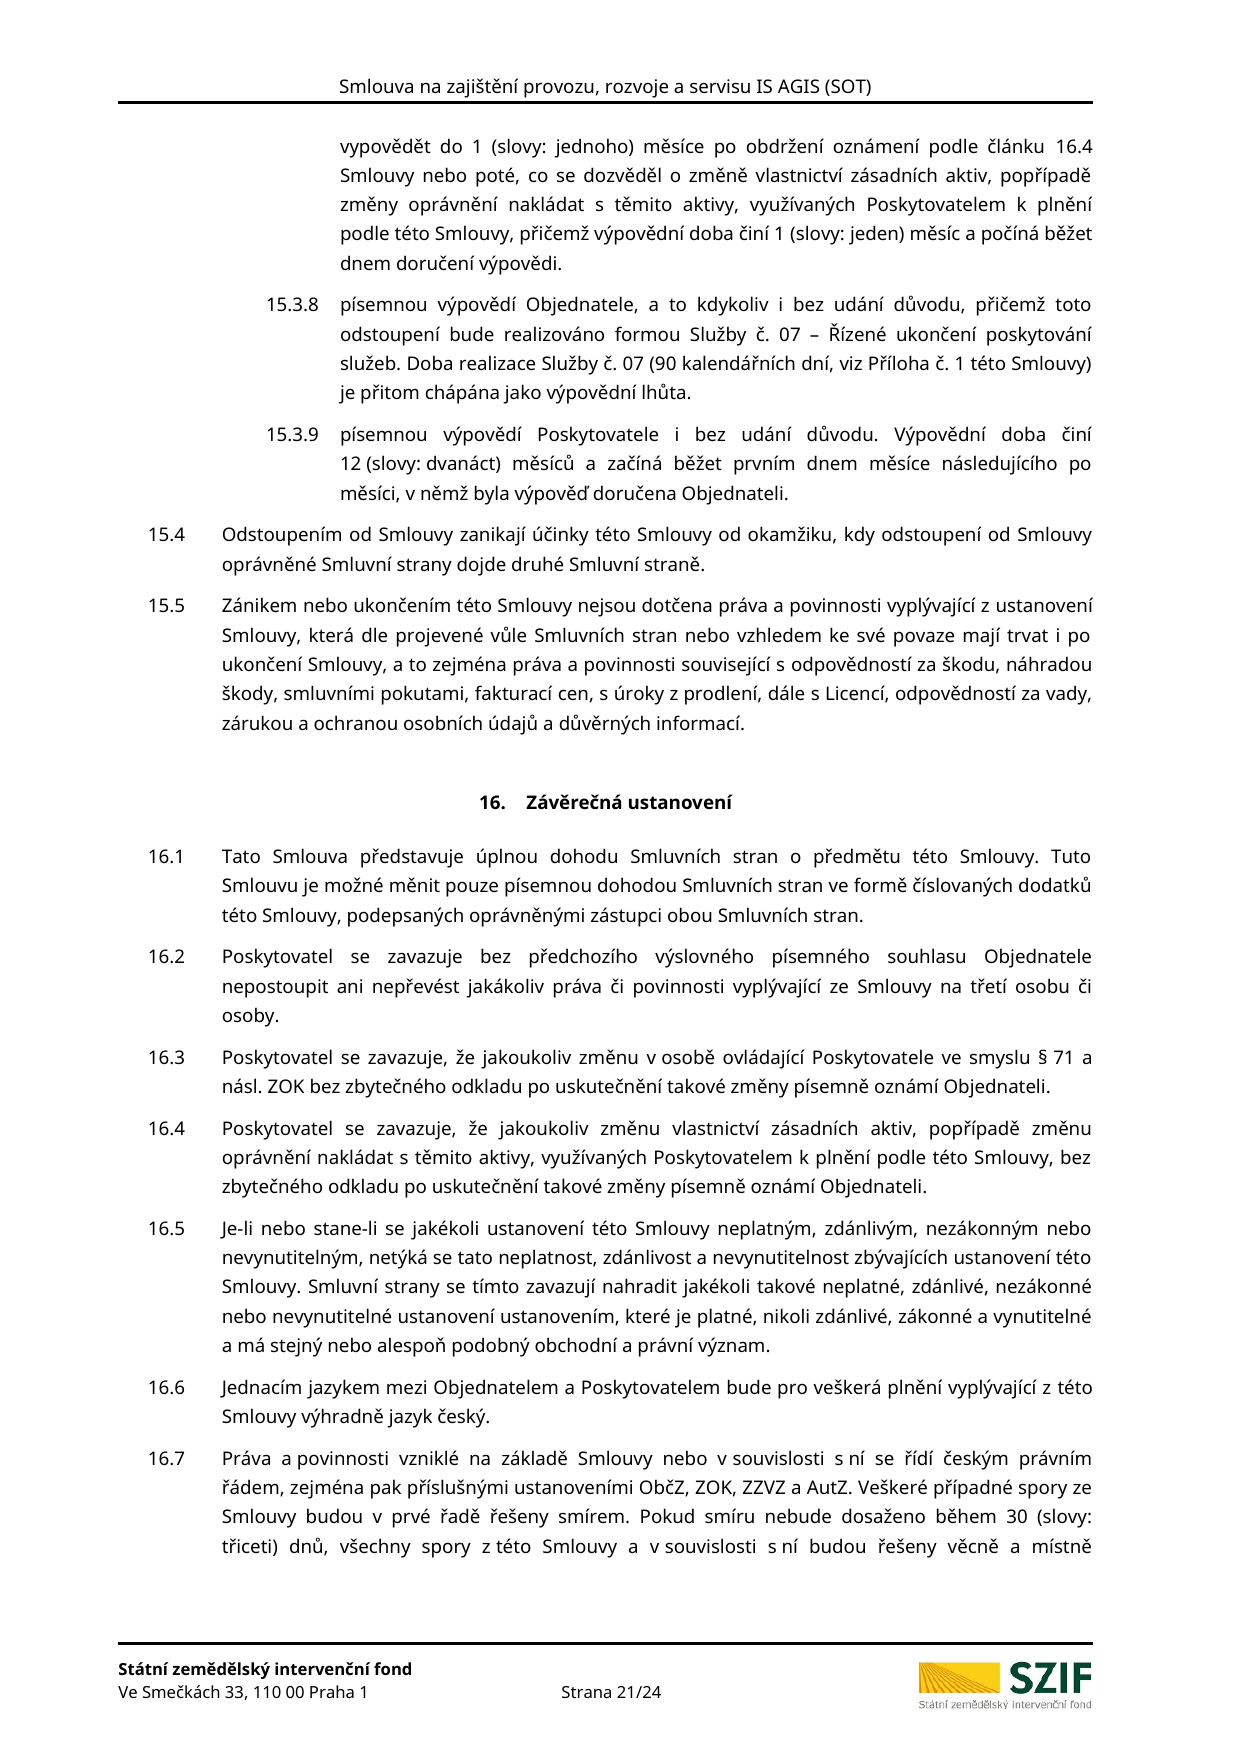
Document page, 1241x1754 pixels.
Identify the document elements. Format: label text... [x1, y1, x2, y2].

picture [915, 1661, 1093, 1709]
subtitle písemnou výpovědí Poskytovatele i bez udání důvodu. Výpovědní doba činí 12 (slovy: dvanáct) měsíců a začíná běžet prvním dnem měsíce následujícího po měsíci, v němž byla výpověď doručena Objednateli. [266, 421, 1093, 505]
subtitle Zánikem nebo ukončením této Smlouvy nejsou dotčena práva a povinnosti vyplývající z ustanovení Smlouvy, která dle projevené vůle Smluvních stran nebo vzhledem ke své povaze mají trvat i po ukončení Smlouvy, a to zejména práva a povinnosti související s odpovědností za škodu, náhradou škody, smluvními pokutami, fakturací cen, s úroky z prodlení, dále s Licencí, odpovědností za vady, zárukou a ochranou osobních údajů a důvěrných informací. [148, 593, 1093, 735]
subtitle Závěrečná ustanovení [118, 789, 1093, 814]
subtitle Je-li nebo stane-li se jakékoli ustanovení této Smlouvy neplatným, zdánlivým, nezákonným nebo nevynutitelným, netýká se tato neplatnost, zdánlivost a nevynutitelnost zbývajících ustanovení této Smlouvy. Smluvní strany se tímto zavazují nahradit jakékoli takové neplatné, zdánlivé, nezákonné nebo nevynutitelné ustanovení ustanovením, které je platné, nikoli zdánlivé, zákonné a vynutitelné a má stejný nebo alespoň podobný obchodní a právní význam. [148, 1215, 1093, 1358]
subtitle Jednacím jazykem mezi Objednatelem a Poskytovatelem bude pro veškerá plnění vyplývající z této Smlouvy výhradně jazyk český. [148, 1374, 1093, 1429]
subtitle Odstoupením od Smlouvy zanikají účinky této Smlouvy od okamžiku, kdy odstoupení od Smlouvy oprávněné Smluvní strany dojde druhé Smluvní straně. [148, 522, 1093, 576]
subtitle Tato Smlouva představuje úplnou dohodu Smluvních stran o předmětu této Smlouvy. Tuto Smlouvu je možné měnit pouze písemnou dohodou Smluvních stran ve formě číslovaných dodatků této Smlouvy, podepsaných oprávněnými zástupci obou Smluvních stran. [148, 843, 1093, 927]
subtitle písemnou výpovědí Objednatele, a to kdykoliv i bez udání důvodu, přičemž toto odstoupení bude realizováno formou Služby č. 07 – Řízené ukončení poskytování služeb. Doba realizace Služby č. 07 (90 kalendářních dní, viz Příloha č. 1 této Smlouvy) je přitom chápána jako výpovědní lhůta. [266, 292, 1093, 405]
subtitle Poskytovatel se zavazuje, že jakoukoliv změnu vlastnictví zásadních aktiv, popřípadě změnu oprávnění nakládat s těmito aktivy, využívaných Poskytovatelem k plnění podle této Smlouvy, bez zbytečného odkladu po uskutečnění takové změny písemně oznámí Objednateli. [148, 1115, 1093, 1199]
subtitle Poskytovatel se zavazuje bez předchozího výslovného písemného souhlasu Objednatele nepostoupit ani nepřevést jakákoliv práva či povinnosti vyplývající ze Smlouvy na třetí osobu či osoby. [148, 944, 1093, 1028]
subtitle Poskytovatel se zavazuje, že jakoukoliv změnu v osobě ovládající Poskytovatele ve smyslu § 71 a násl. ZOK bez zbytečného odkladu po uskutečnění takové změny písemně oznámí Objednateli. [148, 1044, 1093, 1099]
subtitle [148, 1445, 1093, 1558]
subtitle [266, 133, 1093, 276]
